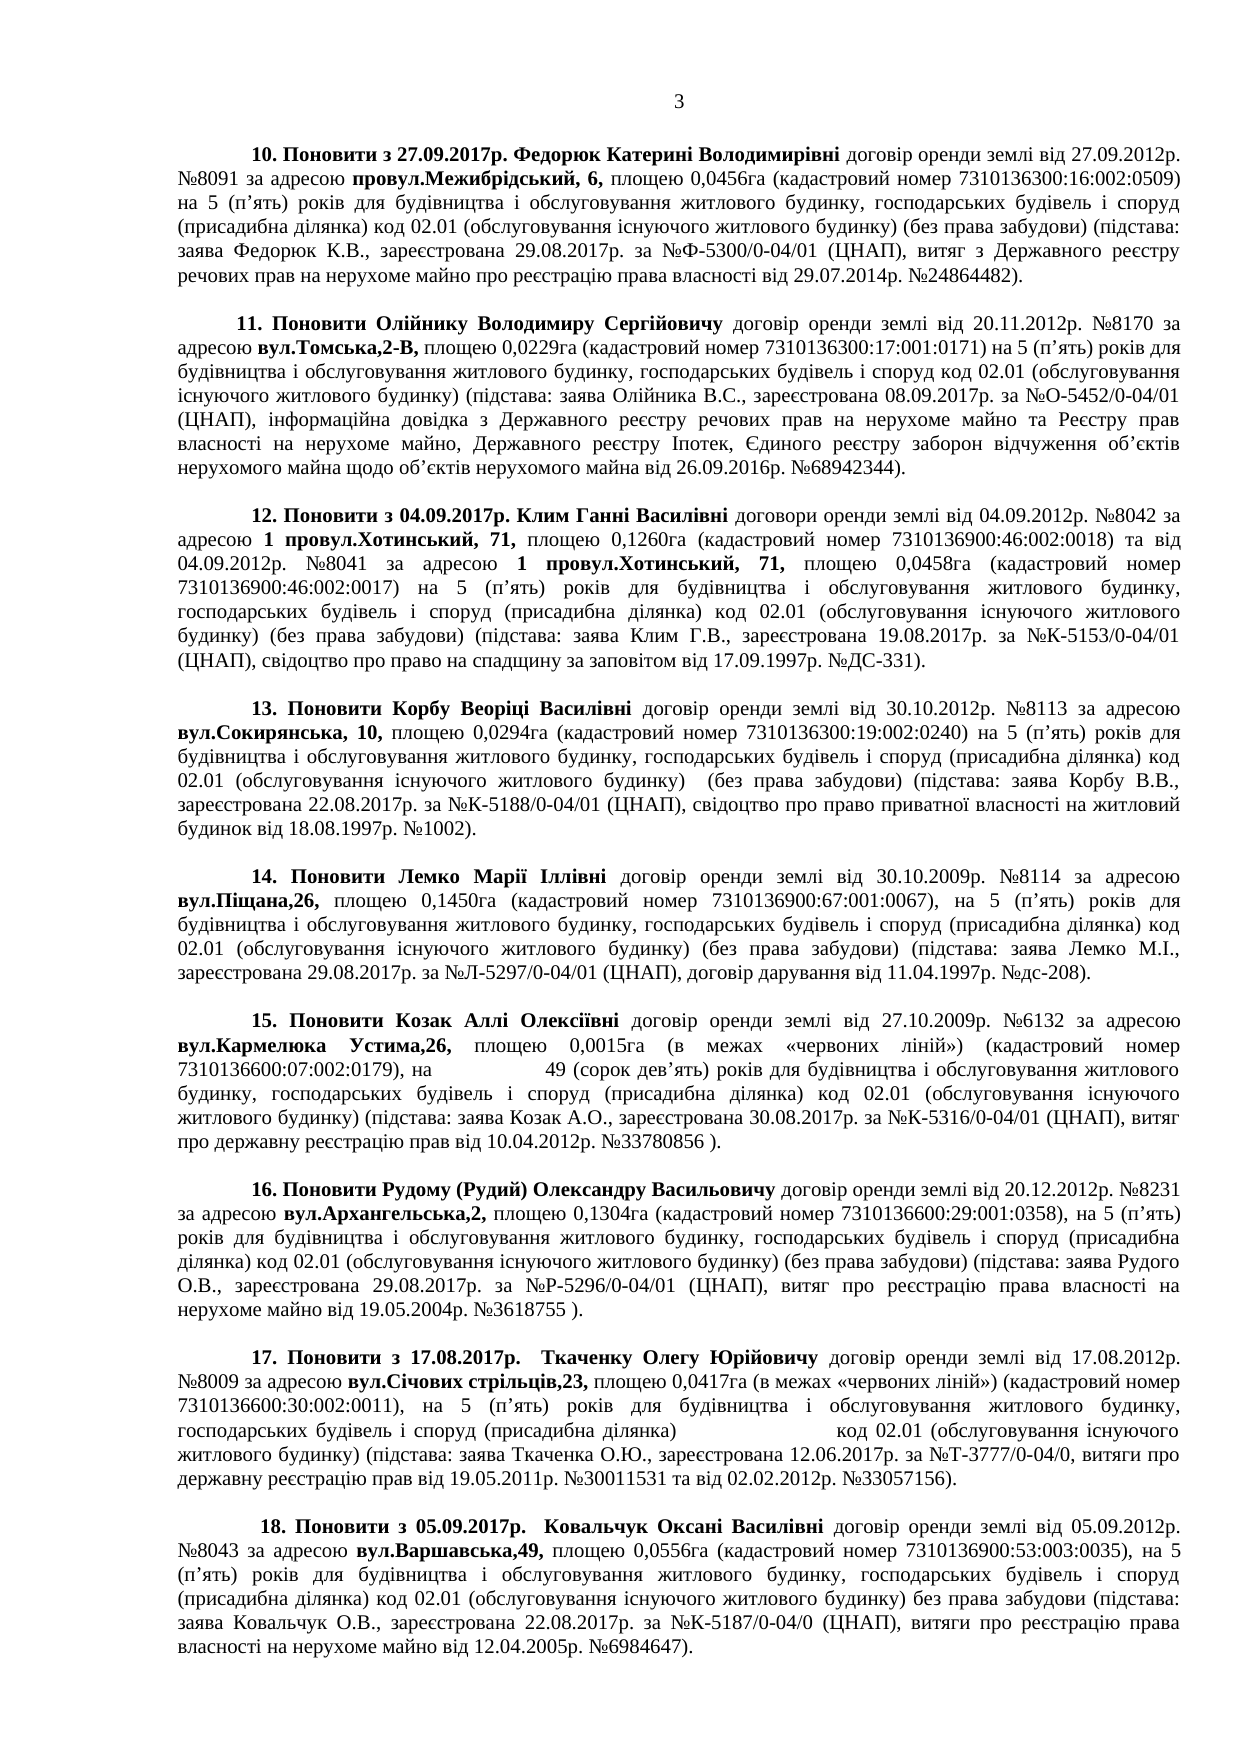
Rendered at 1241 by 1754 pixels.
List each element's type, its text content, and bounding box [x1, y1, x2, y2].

text 10. Поновити з 27.09.2017р. Федорюк Катерині Володимирівні договір оренди землі від 27.09.2012р. №8091 за адресою провул.Межибрідський, 6, площею 0,0456га (кадастровий номер 7310136300:16:002:0509) на 5 (п’ять) років для будівництва і обслуговування житлового будинку, господарських будівель і споруд (присадибна ділянка) код 02.01 (обслуговування існуючого житлового будинку) (без права забудови) (підстава: заява Федорюк К.В., зареєстрована 29.08.2017р. за №Ф-5300/0-04/01 (ЦНАП), витяг з Державного реєстру речових прав на нерухоме майно про реєстрацію права власності від 29.07.2014р. №24864482). [177, 142, 1181, 287]
text 12. Поновити з 04.09.2017р. Клим Ганні Василівні договори оренди землі від 04.09.2012р. №8042 за адресою 1 провул.Хотинський, 71, площею 0,1260га (кадастровий номер 7310136900:46:002:0018) та від 04.09.2012р. №8041 за адресою 1 провул.Хотинський, 71, площею 0,0458га (кадастровий номер 7310136900:46:002:0017) на 5 (п’ять) років для будівництва і обслуговування житлового будинку, господарських будівель і споруд (присадибна ділянка) код 02.01 (обслуговування існуючого житлового будинку) (без права забудови) (підстава: заява Клим Г.В., зареєстрована 19.08.2017р. за №К-5153/0-04/01 (ЦНАП), свідоцтво про право на спадщину за заповітом від 17.09.1997р. №ДС-331). [177, 503, 1181, 672]
text 17. Поновити з 17.08.2017р. Ткаченку Олегу Юрійовичу договір оренди землі від 17.08.2012р. №8009 за адресою вул.Січових стрільців,23, площею 0,0417га (в межах «червоних ліній») (кадастровий номер 7310136600:30:002:0011), на 5 (п’ять) років для будівництва і обслуговування житлового будинку, господарських будівель і споруд (присадибна ділянка) код 02.01 (обслуговування існуючого житлового будинку) (підстава: заява Ткаченка О.Ю., зареєстрована 12.06.2017р. за №Т-3777/0-04/0, витяги про державну реєстрацію прав від 19.05.2011р. №30011531 та від 02.02.2012р. №33057156). [177, 1345, 1181, 1490]
text 16. Поновити Рудому (Рудий) Олександру Васильовичу договір оренди землі від 20.12.2012р. №8231 за адресою вул.Архангельська,2, площею 0,1304га (кадастровий номер 7310136600:29:001:0358), на 5 (п’ять) років для будівництва і обслуговування житлового будинку, господарських будівель і споруд (присадибна ділянка) код 02.01 (обслуговування існуючого житлового будинку) (без права забудови) (підстава: заява Рудого О.В., зареєстрована 29.08.2017р. за №Р-5296/0-04/01 (ЦНАП), витяг про реєстрацію права власності на нерухоме майно від 19.05.2004р. №3618755 ). [177, 1177, 1181, 1321]
text 14. Поновити Лемко Марії Іллівні договір оренди землі від 30.10.2009р. №8114 за адресою вул.Піщана,26, площею 0,1450га (кадастровий номер 7310136900:67:001:0067), на 5 (п’ять) років для будівництва і обслуговування житлового будинку, господарських будівель і споруд (присадибна ділянка) код 02.01 (обслуговування існуючого житлового будинку) (без права забудови) (підстава: заява Лемко М.І., зареєстрована 29.08.2017р. за №Л-5297/0-04/01 (ЦНАП), договір дарування від 11.04.1997р. №дс-208). [177, 864, 1181, 984]
text 11. Поновити Олійнику Володимиру Сергійовичу договір оренди землі від 20.11.2012р. №8170 за адресою вул.Томська,2-В, площею 0,0229га (кадастровий номер 7310136300:17:001:0171) на 5 (п’ять) років для будівництва і обслуговування житлового будинку, господарських будівель і споруд код 02.01 (обслуговування існуючого житлового будинку) (підстава: заява Олійника В.С., зареєстрована 08.09.2017р. за №О-5452/0-04/01 (ЦНАП), інформаційна довідка з Державного реєстру речових прав на нерухоме майно та Реєстру прав власності на нерухоме майно, Державного реєстру Іпотек, Єдиного реєстру заборон відчуження об’єктів нерухомого майна щодо об’єктів нерухомого майна від 26.09.2016р. №68942344). [177, 311, 1181, 479]
text 13. Поновити Корбу Веоріці Василівні договір оренди землі від 30.10.2012р. №8113 за адресою вул.Сокирянська, 10, площею 0,0294га (кадастровий номер 7310136300:19:002:0240) на 5 (п’ять) років для будівництва і обслуговування житлового будинку, господарських будівель і споруд (присадибна ділянка) код 02.01 (обслуговування існуючого житлового будинку) (без права забудови) (підстава: заява Корбу В.В., зареєстрована 22.08.2017р. за №К-5188/0-04/01 (ЦНАП), свідоцтво про право приватної власності на житловий будинок від 18.08.1997р. №1002). [177, 696, 1181, 840]
text 15. Поновити Козак Аллі Олексіївні договір оренди землі від 27.10.2009р. №6132 за адресою вул.Кармелюка Устима,26, площею 0,0015га (в межах «червоних ліній») (кадастровий номер 7310136600:07:002:0179), на 49 (сорок дев’ять) років для будівництва і обслуговування житлового будинку, господарських будівель і споруд (присадибна ділянка) код 02.01 (обслуговування існуючого житлового будинку) (підстава: заява Козак А.О., зареєстрована 30.08.2017р. за №К-5316/0-04/01 (ЦНАП), витяг про державну реєстрацію прав від 10.04.2012р. №33780856 ). [177, 1008, 1181, 1153]
text 18. Поновити з 05.09.2017р. Ковальчук Оксані Василівні договір оренди землі від 05.09.2012р. №8043 за адресою вул.Варшавська,49, площею 0,0556га (кадастровий номер 7310136900:53:003:0035), на 5 (п’ять) років для будівництва і обслуговування житлового будинку, господарських будівель і споруд (присадибна ділянка) код 02.01 (обслуговування існуючого житлового будинку) без права забудови (підстава: заява Ковальчук О.В., зареєстрована 22.08.2017р. за №К-5187/0-04/0 (ЦНАП), витяги про реєстрацію права власності на нерухоме майно від 12.04.2005р. №6984647). [177, 1514, 1181, 1658]
